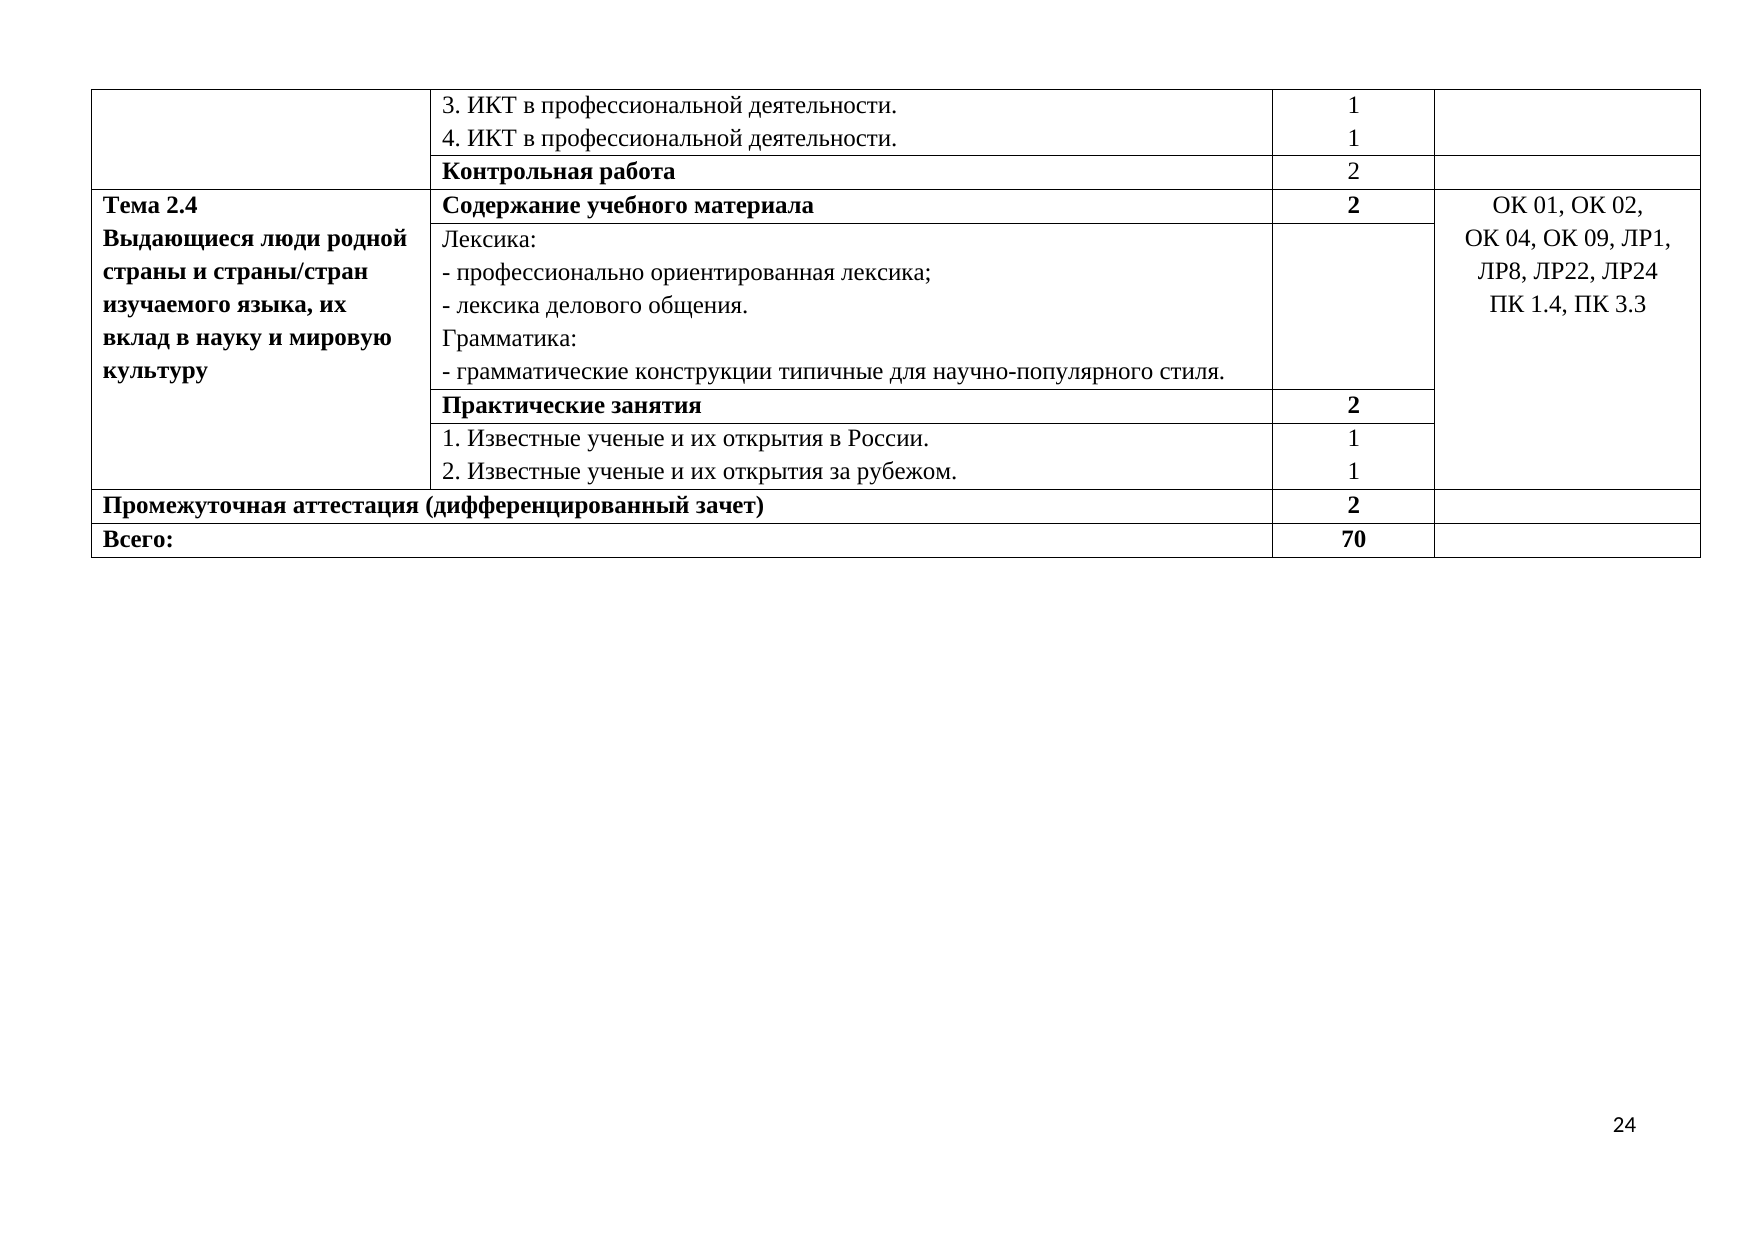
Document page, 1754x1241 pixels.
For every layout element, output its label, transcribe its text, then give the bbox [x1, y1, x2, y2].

table_cell 1 1 [1273, 424, 1434, 489]
table_cell Всего: [92, 524, 1272, 557]
table_cell [1435, 156, 1700, 189]
table_cell 2 [1273, 190, 1434, 223]
table_cell Содержание учебного материала [431, 190, 1272, 223]
table_cell 70 [1273, 524, 1434, 557]
table_cell Тема 2.4 Выдающиеся люди родной страны и страны/стран изучаемого языка, их вклад в науку и мировую культуру [92, 190, 430, 489]
table_cell Практические занятия [431, 390, 1272, 422]
table_cell ОК 01, ОК 02, ОК 04, ОК 09, ЛР1, ЛР8, ЛР22, ЛР24 ПК 1.4, ПК 3.3 [1435, 190, 1700, 489]
table_cell Лексика: - профессионально ориентированная лексика; - лексика делового общения. Грамматика: - грамматические конструкции типичные для научно-популярного стиля. [431, 224, 1272, 389]
table_cell [1435, 490, 1700, 523]
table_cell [431, 90, 1272, 155]
table_cell 1. Известные ученые и их открытия в России. 2. Известные ученые и их открытия за рубежом. [431, 424, 1272, 489]
table_cell 2 [1273, 156, 1434, 189]
table_cell 2 [1273, 390, 1434, 422]
table_cell 2 [1273, 490, 1434, 523]
table_cell [1273, 224, 1434, 389]
table_cell Контрольная работа [431, 156, 1272, 189]
table_cell 1 1 1 1 [1273, 90, 1434, 155]
table_cell [1435, 524, 1700, 557]
table_cell Промежуточная аттестация (дифференцированный зачет) [92, 490, 1272, 523]
